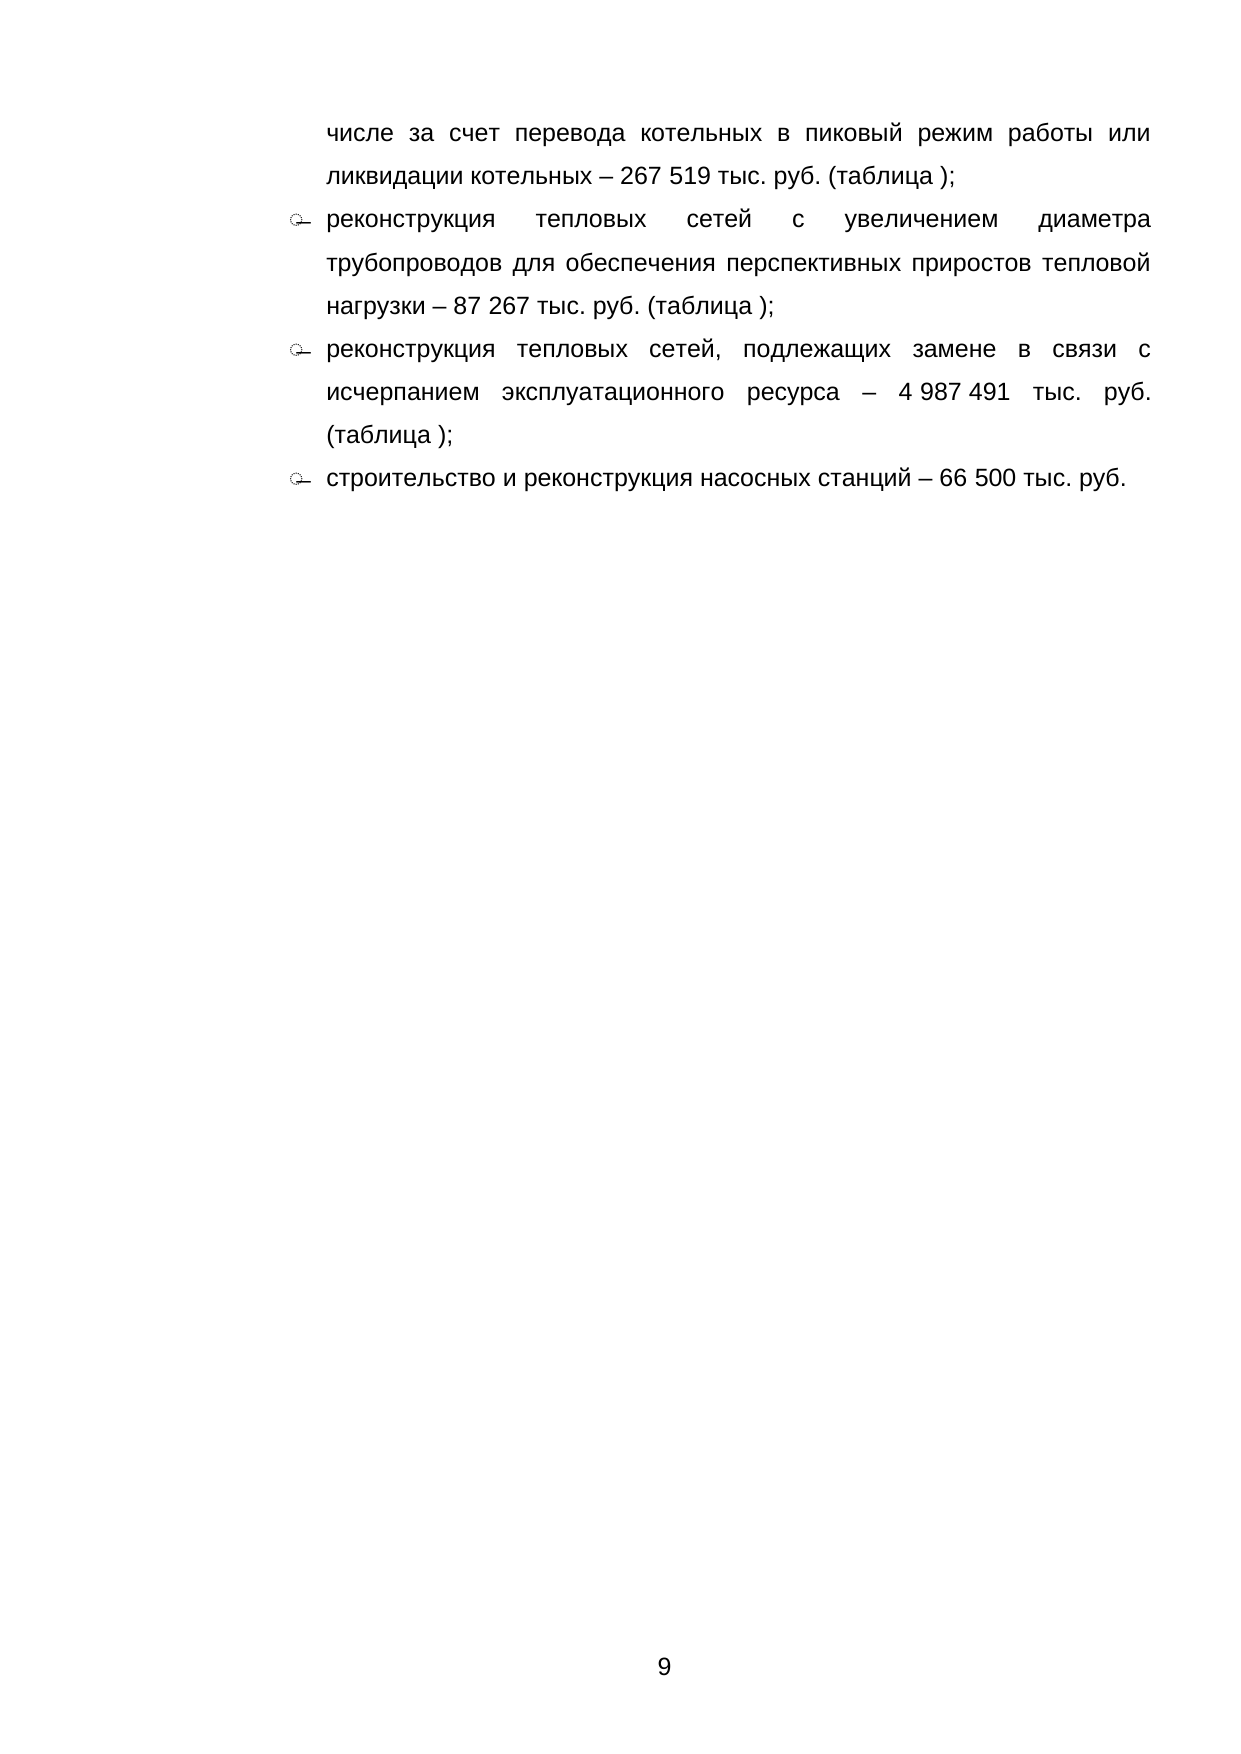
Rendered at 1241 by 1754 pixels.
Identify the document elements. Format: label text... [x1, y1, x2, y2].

list реконструкция тепловых сетей с увеличением диаметра трубопроводов для обеспечения перспективных приростов тепловой нагрузки – 87 267 тыс. руб. (таблица 6); [288, 204, 1152, 319]
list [288, 118, 1152, 190]
list строительство и реконструкция насосных станций – 66 500 тыс. руб. [288, 463, 1152, 492]
list реконструкция тепловых сетей, подлежащих замене в связи с исчерпанием эксплуатационного ресурса – 4 987 491 тыс. руб. (таблица 7); [288, 334, 1152, 449]
